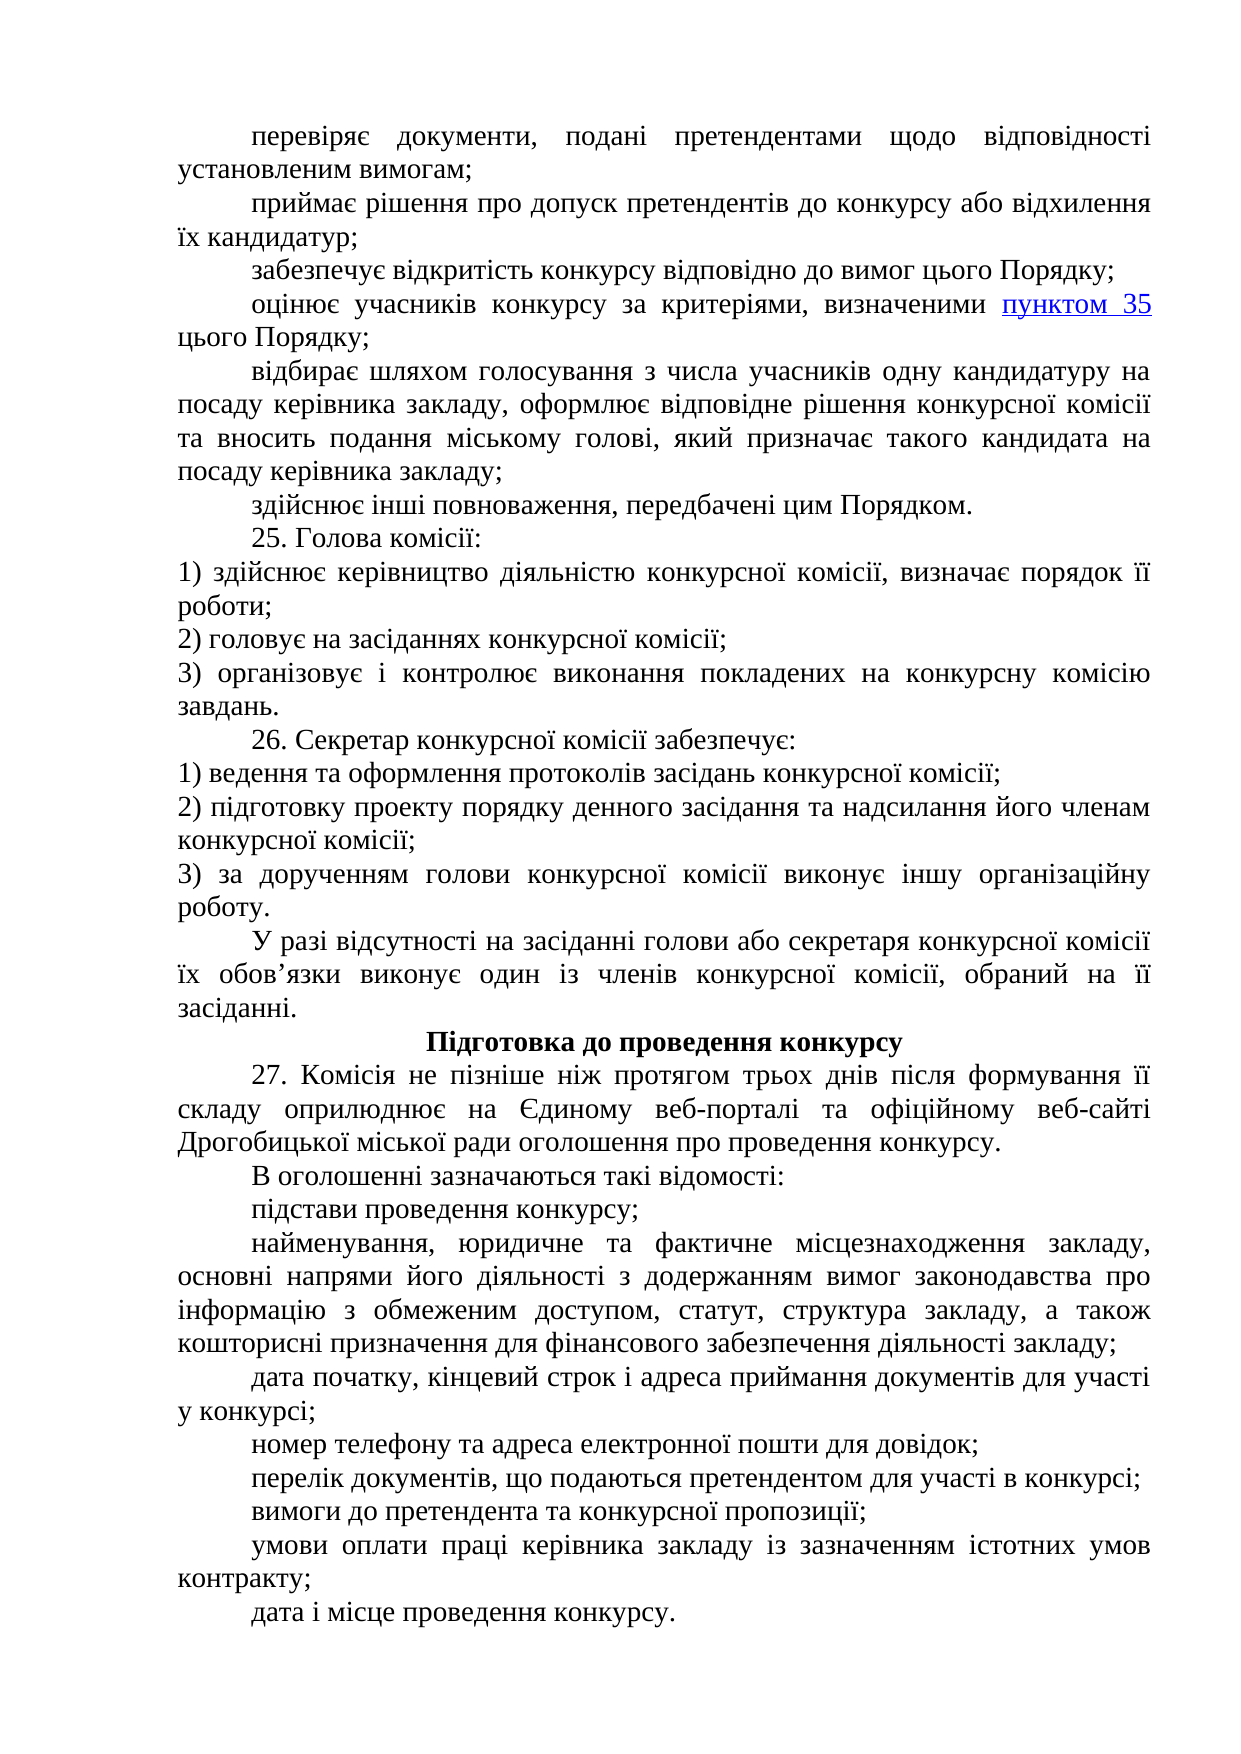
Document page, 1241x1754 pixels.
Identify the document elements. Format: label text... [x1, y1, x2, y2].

text оцінює учасників конкурсу за критеріями, визначеними пунктом 35 цього Порядку; [177, 286, 1152, 353]
text номер телефону та адреса електронної пошти для довідок; [177, 1426, 1152, 1460]
text підстави проведення конкурсу; [177, 1191, 1152, 1225]
text перевіряє документи, подані претендентами щодо відповідності установленим вимогам; [177, 118, 1152, 185]
text 1) ведення та оформлення протоколів засідань конкурсної комісії; [177, 755, 1152, 789]
text Підготовка до проведення конкурсу [177, 1024, 1152, 1057]
text 27. Комісія не пізніше ніж протягом трьох днів після формування її складу оприлюднює на Єдиному веб-порталі та офіційному веб-сайті Дрогобицької міської ради оголошення про проведення конкурсу. [177, 1057, 1152, 1158]
text забезпечує відкритість конкурсу відповідно до вимог цього Порядку; [177, 252, 1152, 286]
text найменування, юридичне та фактичне місцезнаходження закладу, основні напрями його діяльності з додержанням вимог законодавства про інформацію з обмеженим доступом, статут, структура закладу, а також кошторисні призначення для фінансового забезпечення діяльності закладу; [177, 1225, 1152, 1359]
text 3) за дорученням голови конкурсної комісії виконує іншу організаційну роботу. [177, 856, 1152, 923]
text дата початку, кінцевий строк і адреса приймання документів для участі у конкурсі; [177, 1359, 1152, 1426]
text відбирає шляхом голосування з числа учасників одну кандидатуру на посаду керівника закладу, оформлює відповідне рішення конкурсної комісії та вносить подання міському голові, який призначає такого кандидата на посаду керівника закладу; [177, 353, 1152, 487]
text 3) організовує і контролює виконання покладених на конкурсну комісію завдань. [177, 655, 1152, 722]
text вимоги до претендента та конкурсної пропозиції; [177, 1493, 1152, 1527]
text 25. Голова комісії: [177, 521, 1152, 554]
text 2) головує на засіданнях конкурсної комісії; [177, 621, 1152, 655]
text умови оплати праці керівника закладу із зазначенням істотних умов контракту; [177, 1527, 1152, 1594]
text 2) підготовку проекту порядку денного засідання та надсилання його членам конкурсної комісії; [177, 789, 1152, 856]
text дата і місце проведення конкурсу. [177, 1594, 1152, 1627]
text приймає рішення про допуск претендентів до конкурсу або відхилення їх кандидатур; [177, 185, 1152, 252]
text 1) здійснює керівництво діяльністю конкурсної комісії, визначає порядок її роботи; [177, 554, 1152, 621]
text 26. Секретар конкурсної комісії забезпечує: [177, 722, 1152, 755]
text перелік документів, що подаються претендентом для участі в конкурсі; [177, 1460, 1152, 1493]
text В оголошенні зазначаються такі відомості: [177, 1158, 1152, 1191]
text здійснює інші повноваження, передбачені цим Порядком. [177, 487, 1152, 521]
text У разі відсутності на засіданні голови або секретаря конкурсної комісії їх обов’язки виконує один із членів конкурсної комісії, обраний на її засіданні. [177, 923, 1152, 1024]
